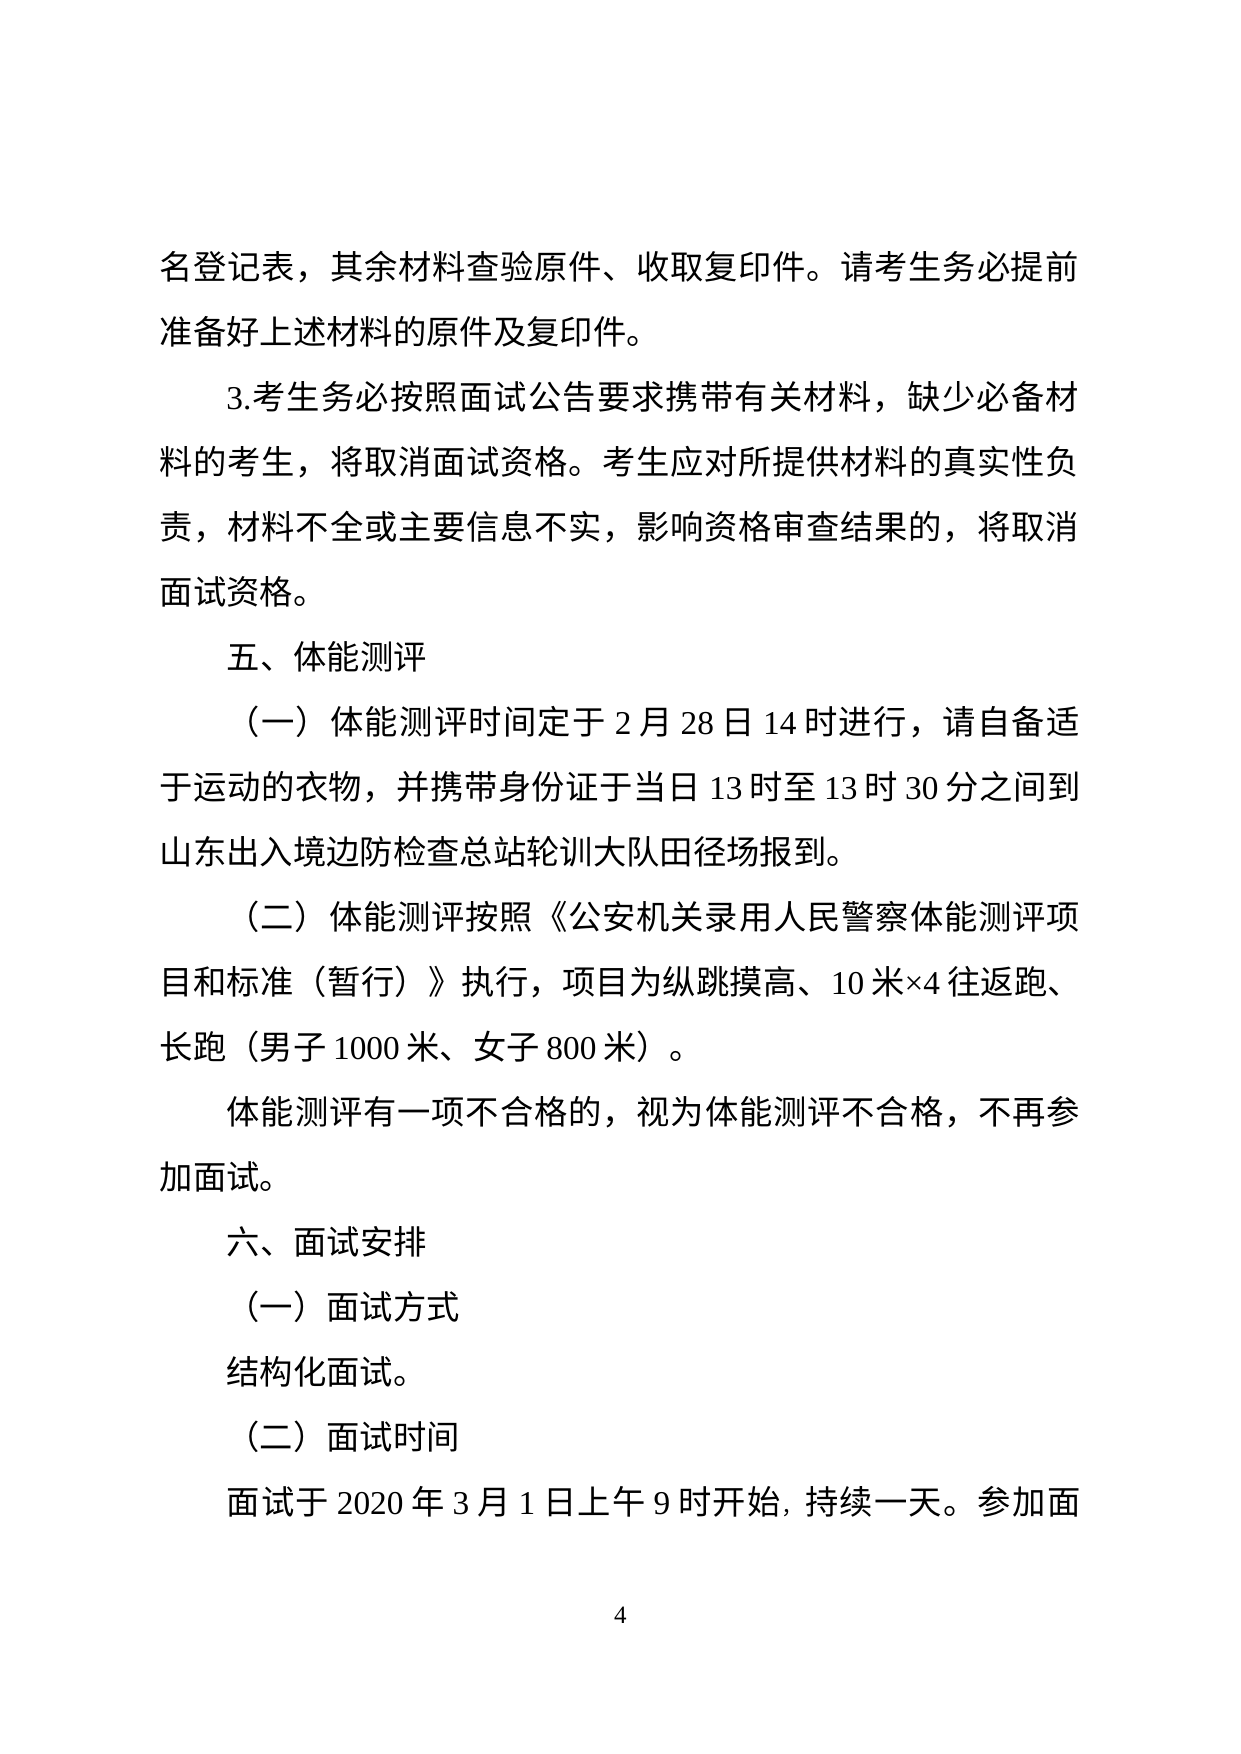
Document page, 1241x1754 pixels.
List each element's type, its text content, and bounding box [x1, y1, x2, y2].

text （二）面试时间 [159, 1403, 1081, 1468]
text 五、体能测评 [159, 623, 1081, 688]
text 结构化面试。 [226, 1338, 1081, 1403]
text 六、面试安排 [159, 1208, 1081, 1273]
text 体能测评有一项不合格的，视为体能测评不合格，不再参加面试。 [159, 1078, 1081, 1208]
text （二）体能测评按照《公安机关录用人民警察体能测评项目和标准（暂行）》执行，项目为纵跳摸高、10米×4往返跑、长跑（男子1000米、女子800米）。 [159, 883, 1081, 1078]
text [159, 233, 1081, 363]
text （一）体能测评时间定于2月28日14时进行，请自备适于运动的衣物，并携带身份证于当日13时至13时30分之间到山东出入境边防检查总站轮训大队田径场报到。 [159, 688, 1081, 883]
text （一）面试方式 [226, 1273, 1081, 1338]
text 3.考生务必按照面试公告要求携带有关材料，缺少必备材料的考生，将取消面试资格。考生应对所提供材料的真实性负责，材料不全或主要信息不实，影响资格审查结果的，将取消面试资格。 [159, 363, 1081, 623]
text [159, 1468, 1081, 1533]
